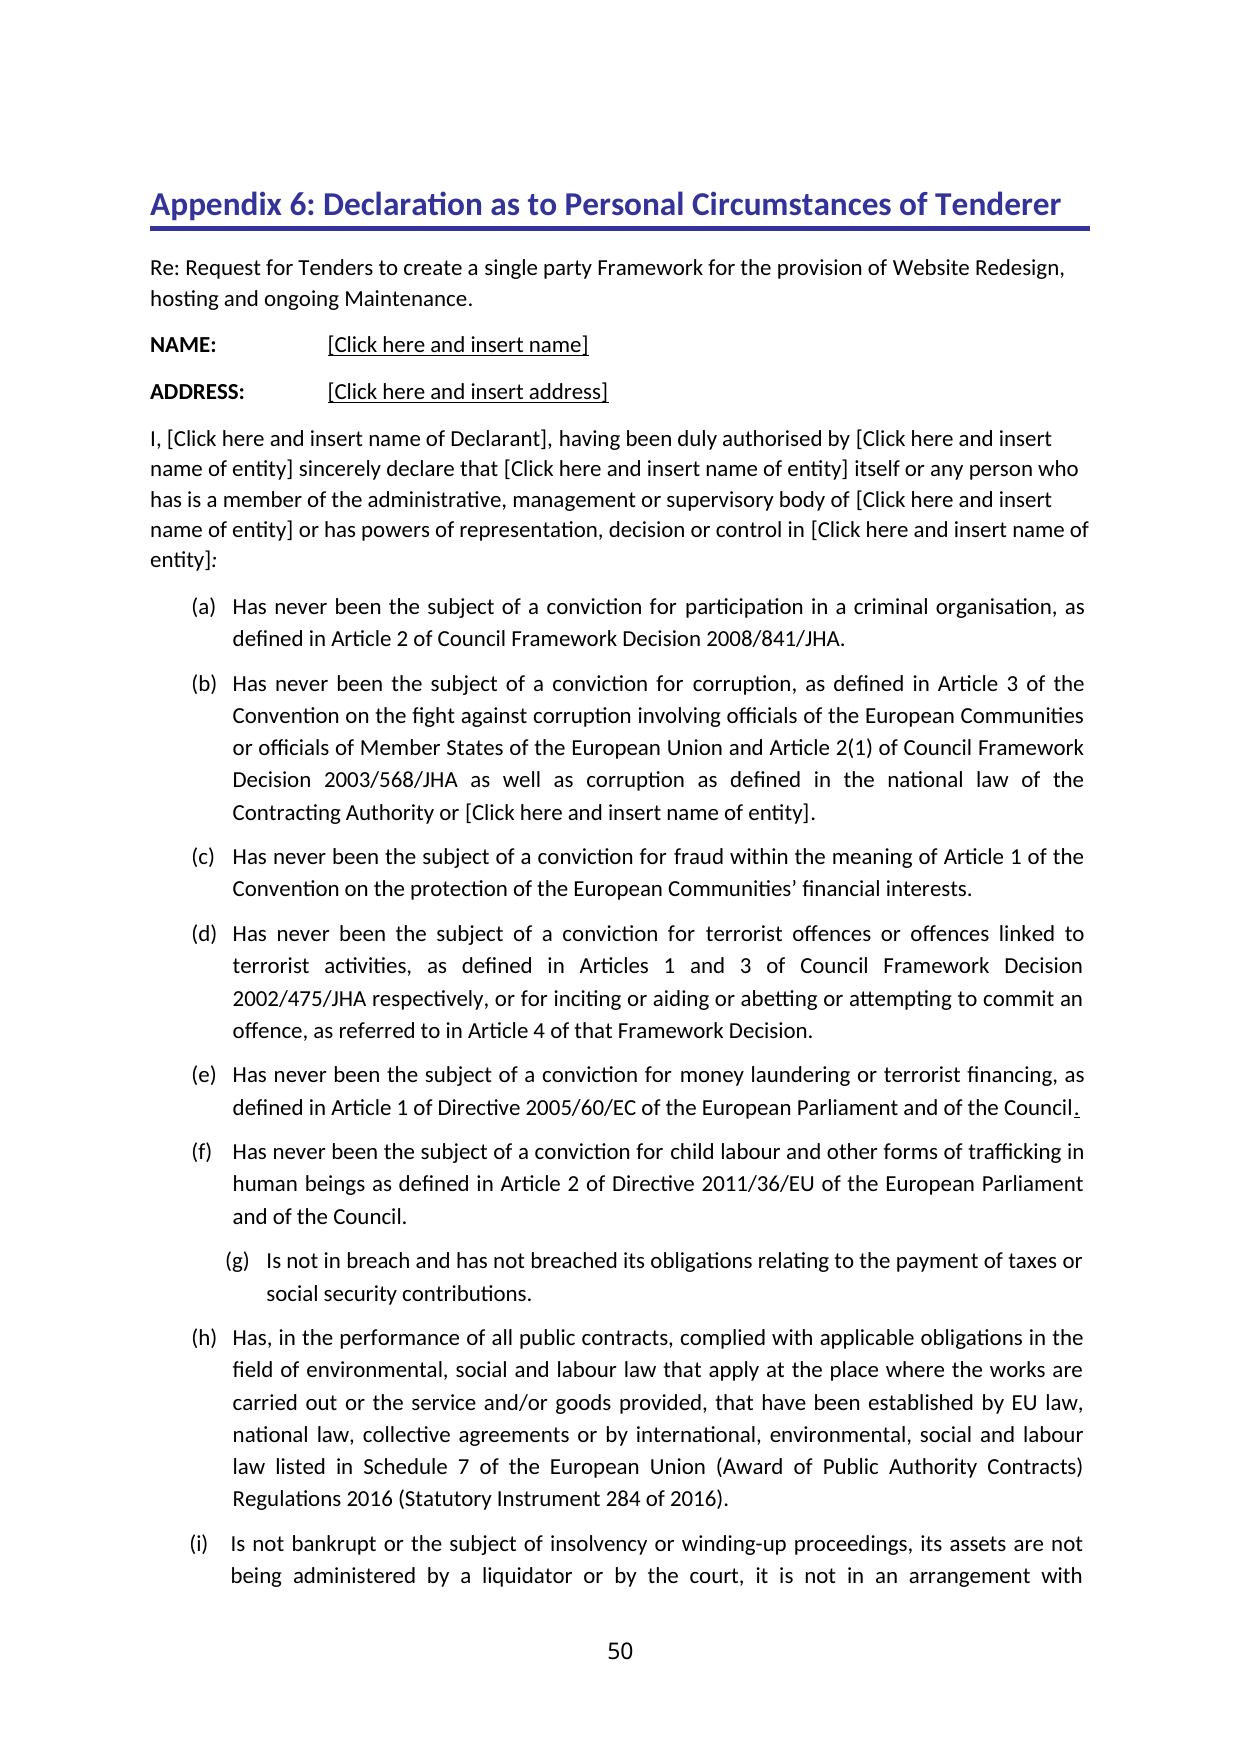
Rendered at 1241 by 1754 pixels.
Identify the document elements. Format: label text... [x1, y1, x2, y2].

text NAME: [Click here and insert name] [150, 331, 1090, 359]
subtitle Appendix 6: Declaration as to Personal Circumstances of Tenderer [150, 183, 1090, 226]
text Re: Request for Tenders to create a single party Framework for the provision of . [150, 253, 1090, 312]
list Has never been the subject of a conviction for fraud within the meaning of Article 1 of the Convention on the protection of the European Communities’ financial interests. [191, 842, 1085, 903]
list Has never been the subject of a conviction for child labour and other forms of trafficking in human beings as defined in Article 2 of Directive 2011/36/EU of the European Parliament and of the Council. [191, 1137, 1085, 1230]
list Has, in the performance of all public contracts, complied with applicable obligations in the field of environmental, social and labour law that apply at the place where the works are carried out or the service and/or goods provided, that have been established by EU law, national law, collective agreements or by international, environmental, social and labour law listed in Schedule 7 of the European Union (Award of Public Authority Contracts) Regulations 2016 (Statutory Instrument 284 of 2016). [191, 1323, 1085, 1512]
list Has never been the subject of a conviction for terrorist offences or offences linked to terrorist activities, as defined in Articles 1 and 3 of Council Framework Decision 2002/475/JHA respectively, or for inciting or aiding or abetting or attempting to commit an offence, as referred to in Article 4 of that Framework Decision. [191, 919, 1085, 1044]
text I, [Click here and insert name of Declarant], having been duly authorised by [Click here and insert name of entity] sincerely declare that [Click here and insert name of entity] itself or any person who has is a member of the administrative, management or supervisory body of [Click here and insert name of entity] or has powers of representation, decision or control in [Click here and insert name of entity]: [150, 424, 1090, 573]
list Is not in breach and has not breached its obligations relating to the payment of taxes or social security contributions. [225, 1246, 1085, 1307]
list Has never been the subject of a conviction for participation in a criminal organisation, as defined in Article 2 of Council Framework Decision 2008/841/JHA. [191, 592, 1085, 652]
list Has never been the subject of a conviction for corruption, as defined in Article 3 of the Convention on the fight against corruption involving officials of the European Communities or officials of Member States of the European Union and Article 2(1) of Council Framework Decision 2003/568/JHA as well as corruption as defined in the national law of the Contracting Authority or [Click here and insert name of entity]. [191, 669, 1085, 826]
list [189, 1529, 1085, 1589]
text ADDRESS: [Click here and insert address] [150, 377, 1090, 406]
list Has never been the subject of a conviction for money laundering or terrorist financing, as defined in Article 1 of Directive 2005/60/EC of the European Parliament and of the Council. [191, 1061, 1085, 1121]
